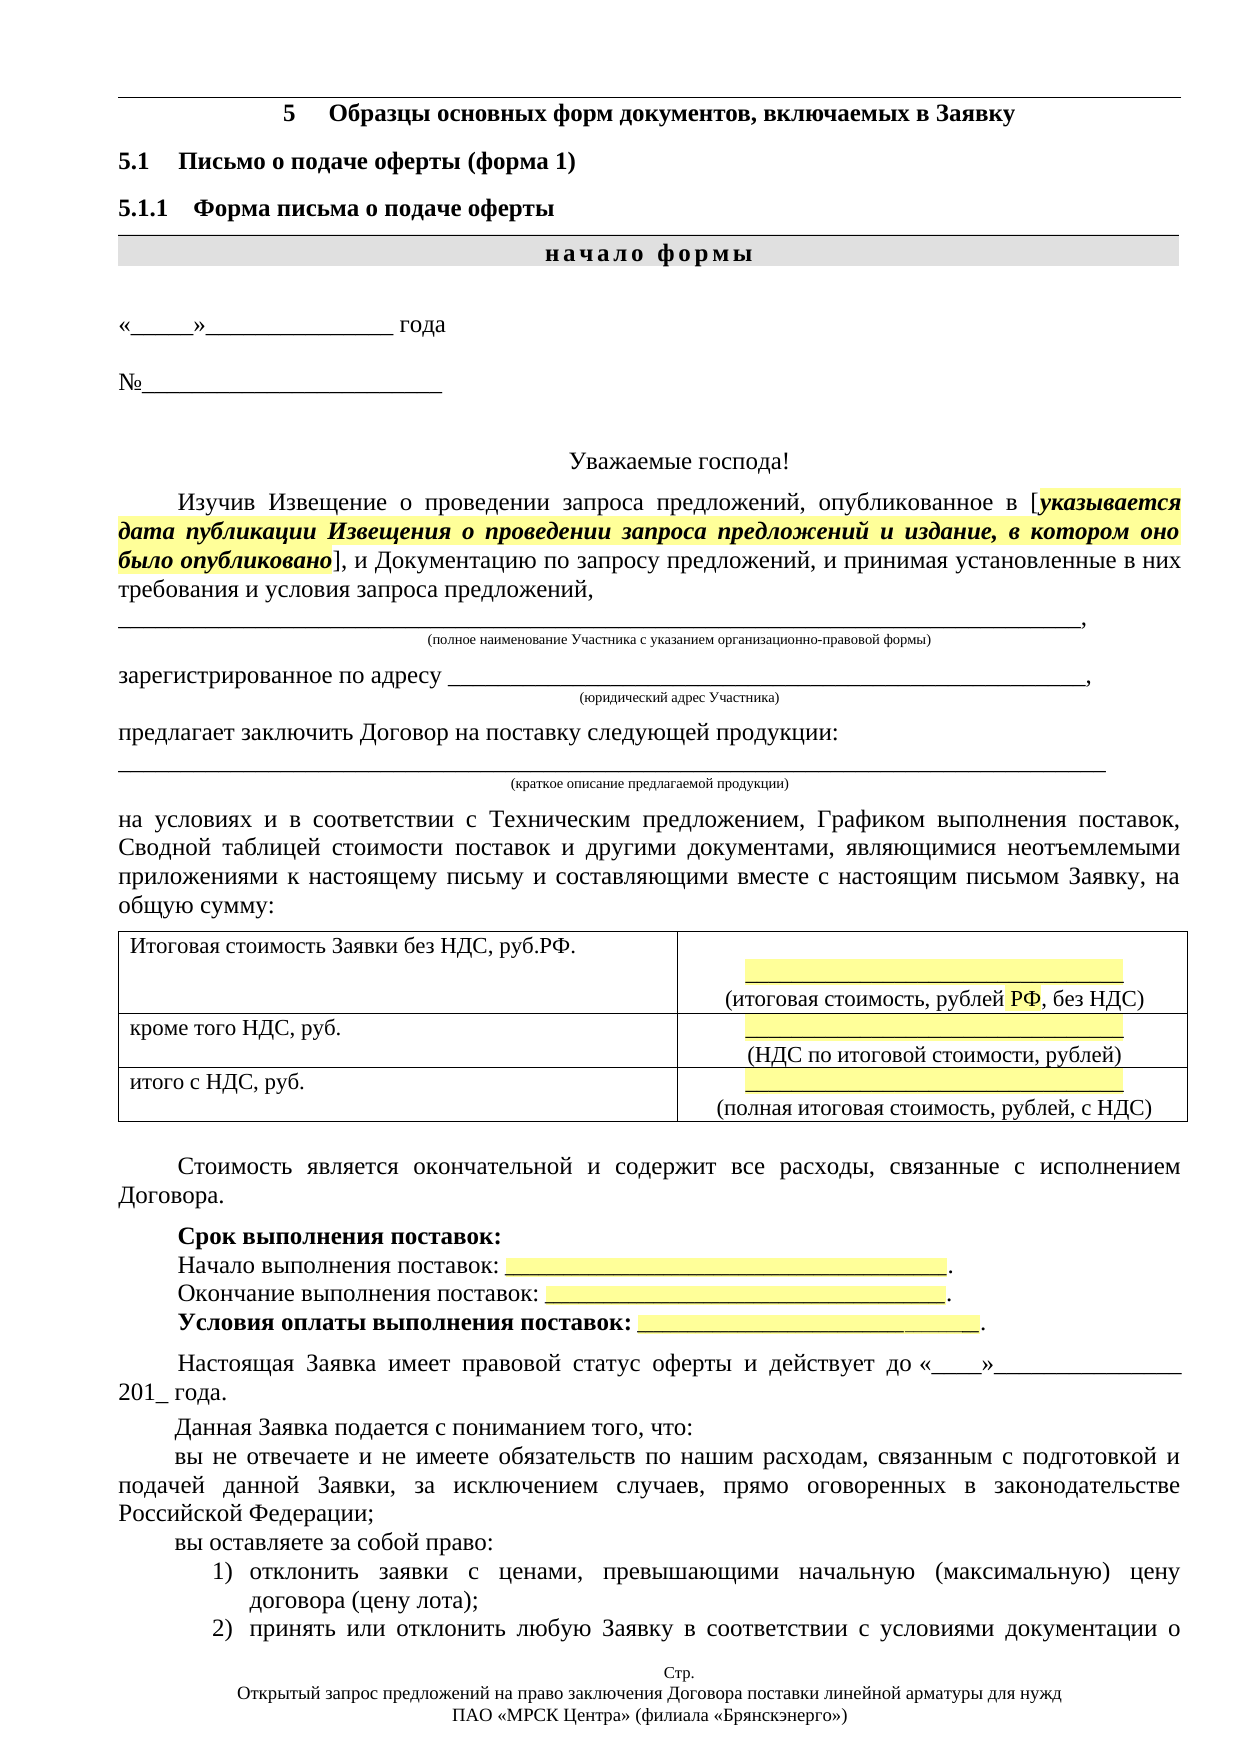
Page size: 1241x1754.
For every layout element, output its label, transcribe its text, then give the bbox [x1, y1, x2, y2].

text Стоимость является окончательной и содержит все расходы, связанные с исполнением Договора. [118, 1151, 1181, 1208]
text (полное наименование Участника с указанием организационно-правовой формы) [118, 631, 1181, 660]
text _____________________________________________________________________________, [118, 602, 1181, 631]
subtitle Письмо о подаче оферты (форма 1) [118, 146, 1181, 175]
text зарегистрированное по адресу ___________________________________________________, [118, 660, 1181, 689]
text (юридический адрес Участника) [118, 689, 1181, 717]
text Изучив Извещение о проведении запроса предложений, опубликованное в [указывается дата публикации Извещения о проведении запроса предложений и издание, в котором оно было опубликовано], и Документацию по запросу предложений, и принимая установленные в них требования и условия запроса предложений, [118, 487, 1181, 516]
text предлагает заключить Договор на поставку следующей продукции: [118, 717, 1181, 746]
text Условия оплаты выполнения поставок: _________________________________________. [118, 1307, 1181, 1336]
text «_____»_______________ года [118, 309, 635, 338]
text Окончание выполнения поставок: ________________________________________________. [118, 1278, 1181, 1307]
text №________________________ [118, 367, 635, 396]
table_header _________________________________ (итоговая стоимость, рублей РФ, без НДС) [678, 932, 1187, 1013]
text Данная Заявка подается с пониманием того, что: [118, 1412, 1181, 1441]
table_header Итоговая стоимость Заявки без НДС, руб.РФ. [119, 932, 677, 1013]
table_cell _________________________________ (полная итоговая стоимость, рублей, с НДС) [678, 1068, 1187, 1121]
subtitle Образцы основных форм документов, включаемых в Заявку [117, 98, 1181, 127]
text Срок выполнения поставок: [118, 1221, 1181, 1250]
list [212, 1613, 1181, 1642]
text Начало выполнения поставок: _____________________________________________________. [118, 1250, 1181, 1278]
text начало формы [118, 236, 1179, 266]
subtitle Форма письма о подаче оферты [118, 193, 1181, 222]
text Уважаемые господа! [118, 446, 1181, 475]
text вы оставляете за собой право: [118, 1527, 1181, 1556]
text на условиях и в соответствии с Техническим предложением, Графиком выполнения поставок, Сводной таблицей стоимости поставок и другими документами, являющимися неотъемлемыми приложениями к настоящему письму и составляющими вместе с настоящим письмом Заявку, на общую сумму: [118, 804, 1181, 919]
text вы не отвечаете и не имеете обязательств по нашим расходам, связанным с подготовкой и подачей данной Заявки, за исключением случаев, прямо оговоренных в законодательстве Российской Федерации; [118, 1441, 1181, 1527]
text Настоящая Заявка имеет правовой статус оферты и действует до «____»_______________ 201_ года. [118, 1348, 1181, 1406]
list отклонить заявки с ценами, превышающими начальную (максимальную) цену договора (цену лота); [212, 1556, 1181, 1613]
text _______________________________________________________________________________ [118, 746, 1181, 775]
text Изучив Извещение о проведении запроса предложений, опубликованное в [указывается дата публикации Извещения о проведении запроса предложений и издание, в котором оно было опубликовано], и Документацию по запросу предложений, и принимая установленные в них требования и условия запроса предложений, [118, 545, 1181, 602]
table_cell _________________________________ (НДС по итоговой стоимости, рублей) [678, 1014, 1187, 1067]
table_cell кроме того НДС, руб. [119, 1014, 677, 1067]
text (краткое описание предлагаемой продукции) [118, 775, 1181, 804]
table_cell итого с НДС, руб. [119, 1068, 677, 1121]
